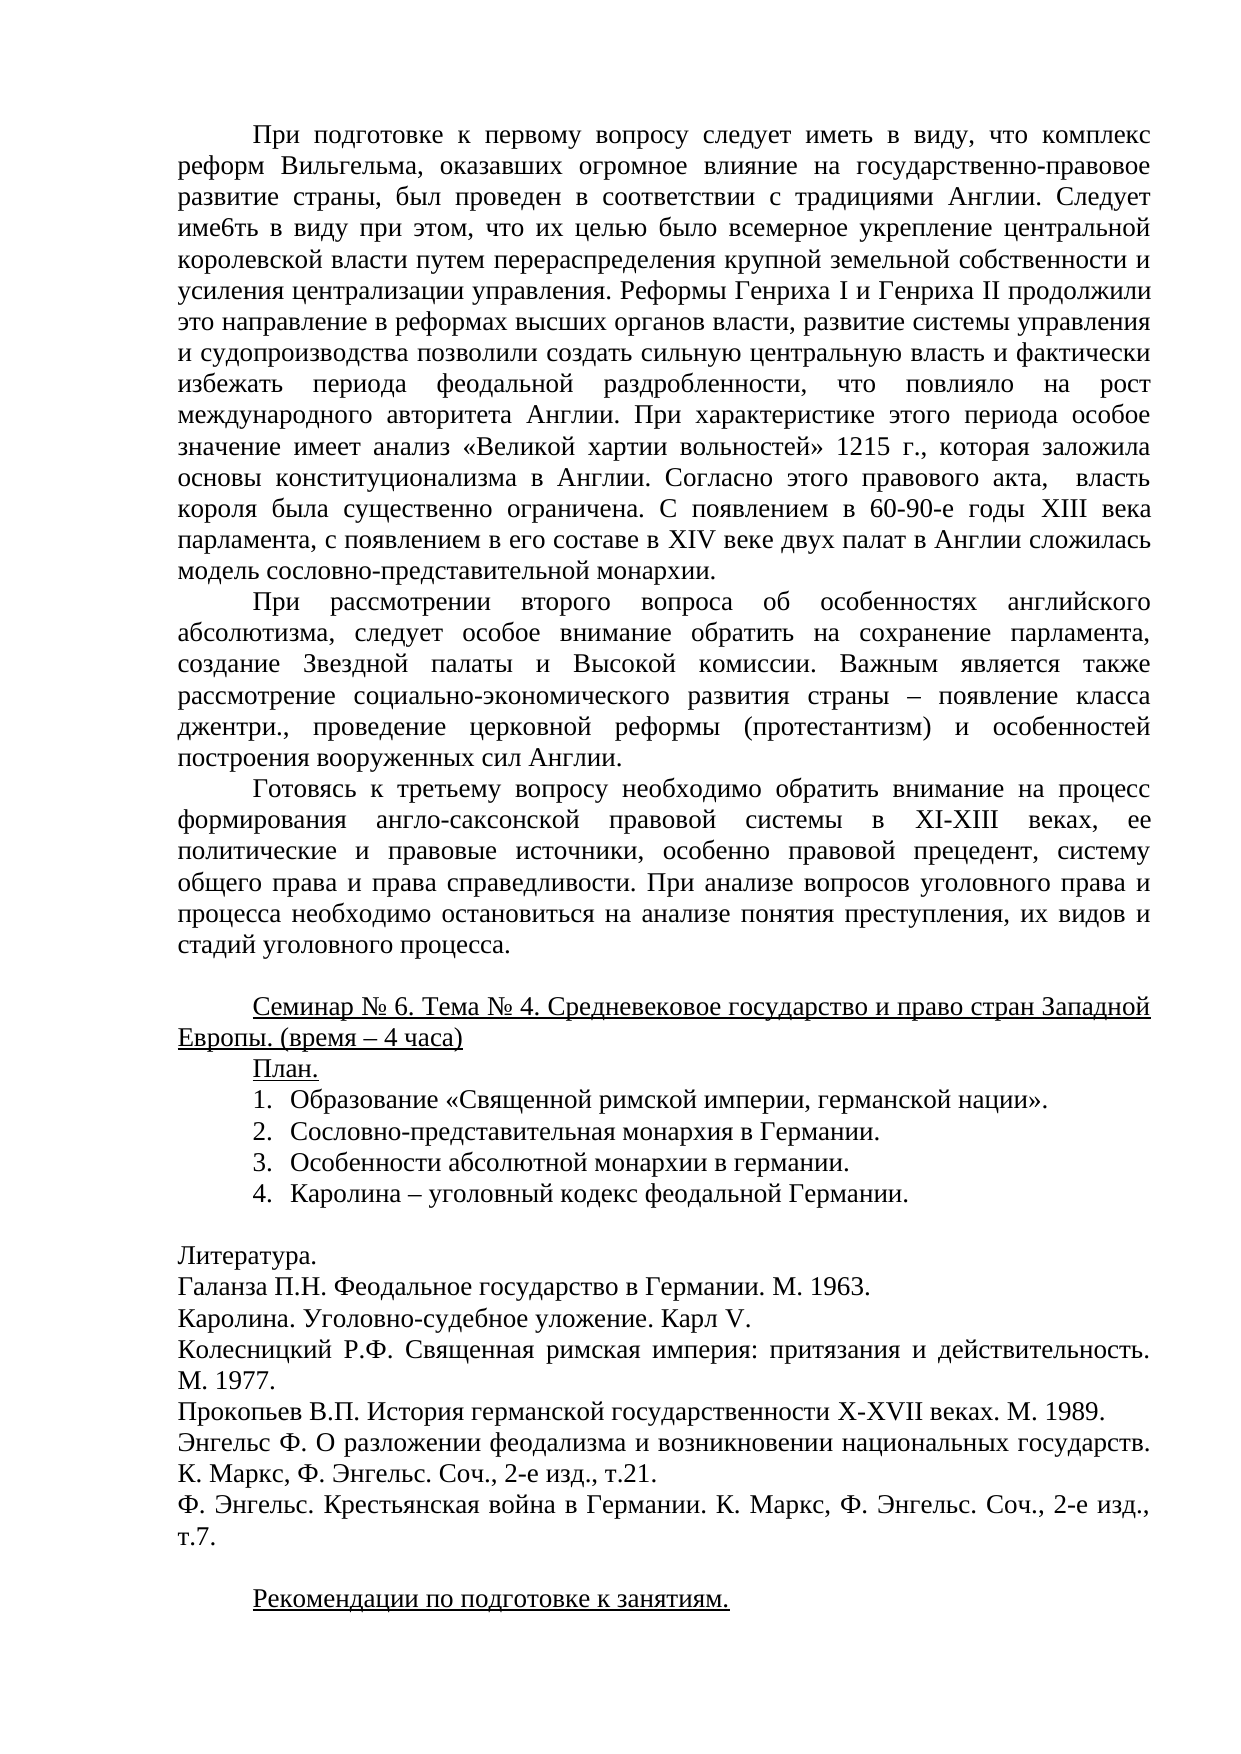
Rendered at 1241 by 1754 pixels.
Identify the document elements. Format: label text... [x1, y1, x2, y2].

list Сословно-представительная монархия в Германии. [252, 1115, 1152, 1146]
list Каролина – уголовный кодекс феодальной Германии. [252, 1177, 1152, 1208]
list Образование «Священной римской империи, германской нации». [252, 1084, 1152, 1115]
list Особенности абсолютной монархии в германии. [252, 1146, 1152, 1177]
text Галанза П.Н. Феодальное государство в Германии. М. 1963. [177, 1271, 1152, 1302]
text Семинар № 6. Тема № 4. Средневековое государство и право стран Западной Европы. (время – 4 часа) [177, 990, 1152, 1052]
text Ф. Энгельс. Крестьянская война в Германии. К. Маркс, Ф. Энгельс. Соч., 2-е изд., т.7. [177, 1488, 1152, 1551]
text Прокопьев В.П. История германской государственности X-XVII веках. М. 1989. [177, 1395, 1152, 1426]
text Энгельс Ф. О разложении феодализма и возникновении национальных государств. К. Маркс, Ф. Энгельс. Соч., 2-е изд., т.21. [177, 1426, 1152, 1488]
text Каролина. Уголовно-судебное уложение. Карл V. [177, 1302, 1152, 1333]
text При подготовке к первому вопросу следует иметь в виду, что комплекс реформ Вильгельма, оказавших огромное влияние на государственно-правовое развитие страны, был проведен в соответствии с традициями Англии. Следует име6ть в виду при этом, что их целью было всемерное укрепление центральной королевской власти путем перераспределения крупной земельной собственности и усиления централизации управления. Реформы Генриха I и Генриха II продолжили это направление в реформах высших органов власти, развитие системы управления и судопроизводства позволили создать сильную центральную власть и фактически избежать периода феодальной раздробленности, что повлияло на рост международного авторитета Англии. При характеристике этого периода особое значение имеет анализ «Великой хартии вольностей» 1215 г., которая заложила основы конституционализма в Англии. Согласно этого правового акта, власть короля была существенно ограничена. С появлением в 60-90-е годы XIII века парламента, с появлением в его составе в XIV веке двух палат в Англии сложилась модель сословно-представительной монархии. [177, 118, 1152, 585]
text При рассмотрении второго вопроса об особенностях английского абсолютизма, следует особое внимание обратить на сохранение парламента, создание Звездной палаты и Высокой комиссии. Важным является также рассмотрение социально-экономического развития страны – появление класса джентри., проведение церковной реформы (протестантизм) и особенностей построения вооруженных сил Англии. [177, 585, 1152, 772]
text Литература. [177, 1239, 1152, 1271]
text Готовясь к третьему вопросу необходимо обратить внимание на процесс формирования англо-саксонской правовой системы в XI-XIII веках, ее политические и правовые источники, особенно правовой прецедент, систему общего права и права справедливости. При анализе вопросов уголовного права и процесса необходимо остановиться на анализе понятия преступления, их видов и стадий уголовного процесса. [177, 772, 1152, 959]
text План. [177, 1052, 1152, 1084]
text Рекомендации по подготовке к занятиям. [177, 1582, 1152, 1613]
text Колесницкий Р.Ф. Священная римская империя: притязания и действительность. М. 1977. [177, 1333, 1152, 1395]
